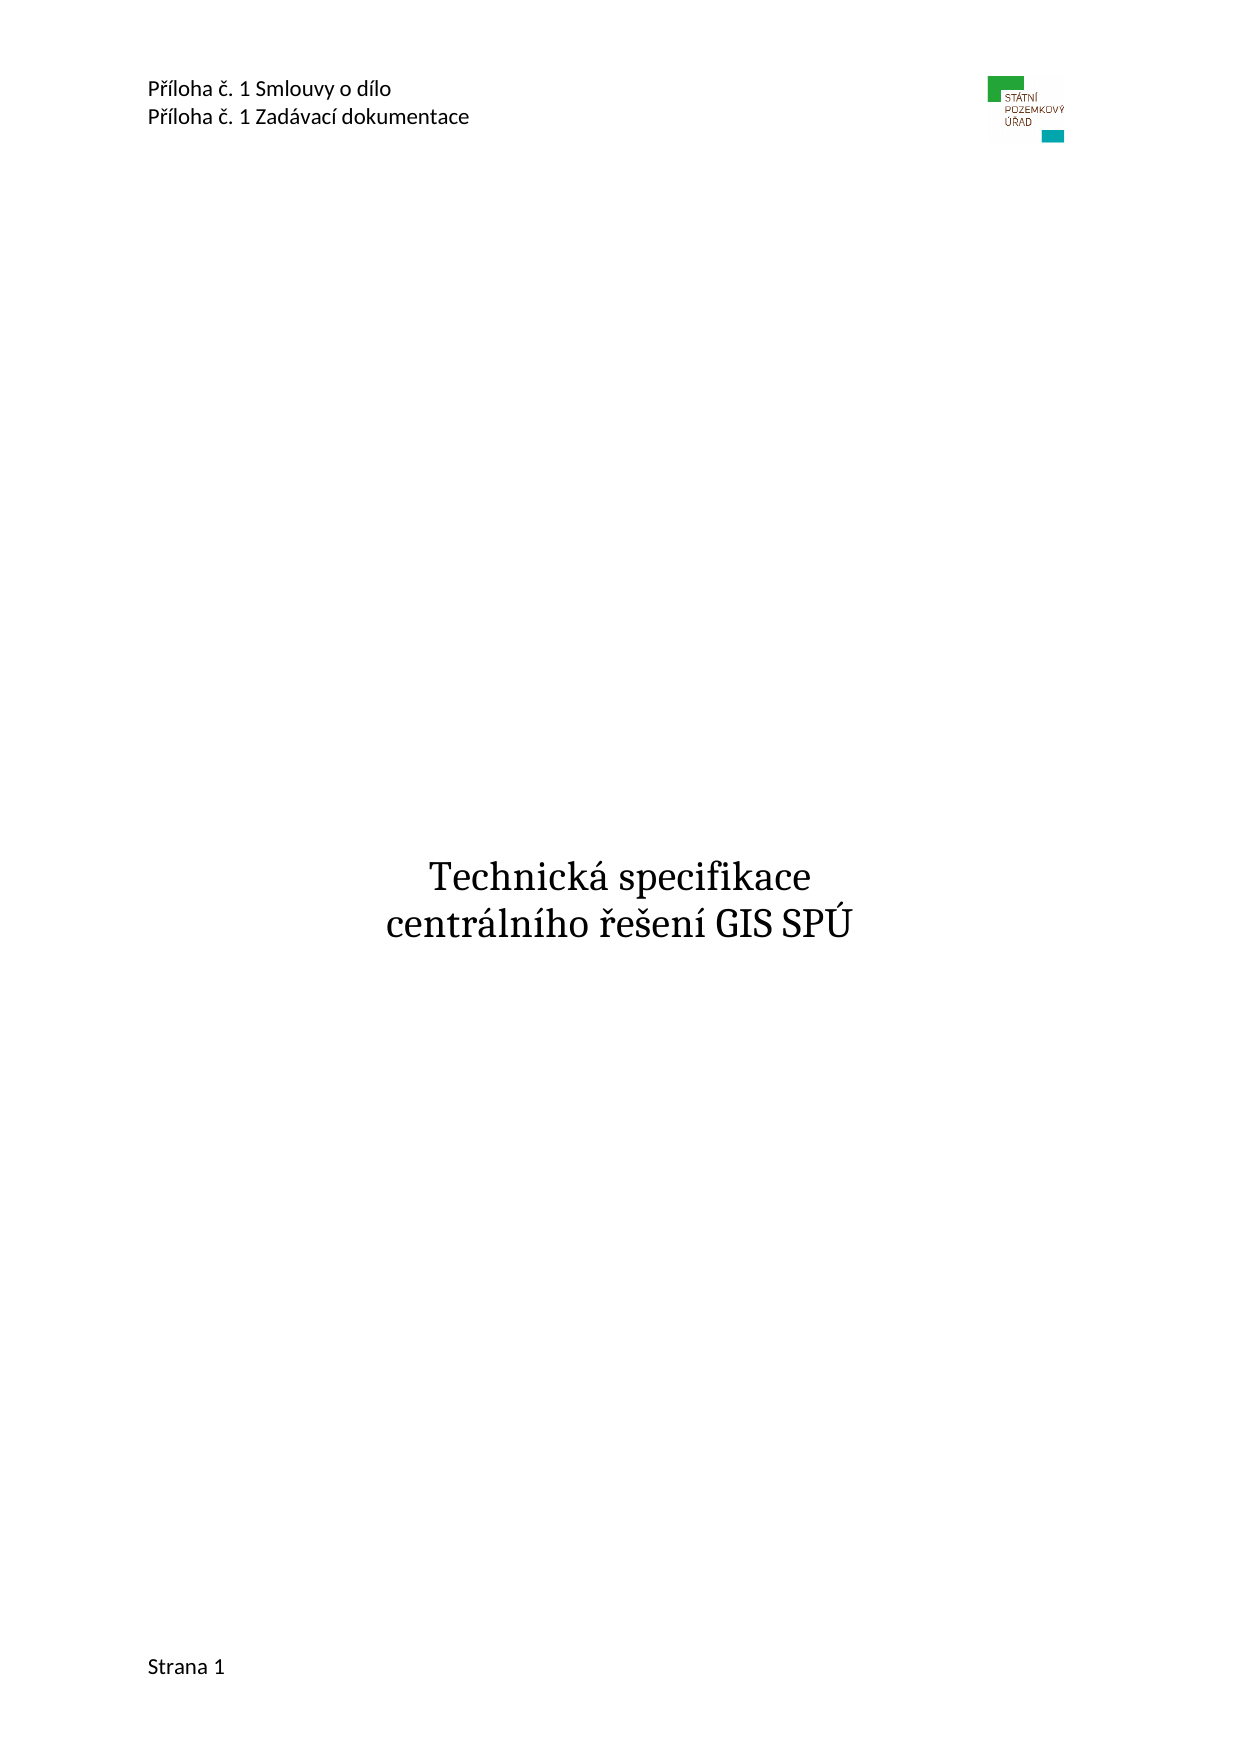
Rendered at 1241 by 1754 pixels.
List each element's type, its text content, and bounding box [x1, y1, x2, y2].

title centrálního řešení GIS SPÚ [148, 900, 1093, 948]
title Technická specifikace [148, 852, 1093, 900]
picture [987, 75, 1065, 143]
